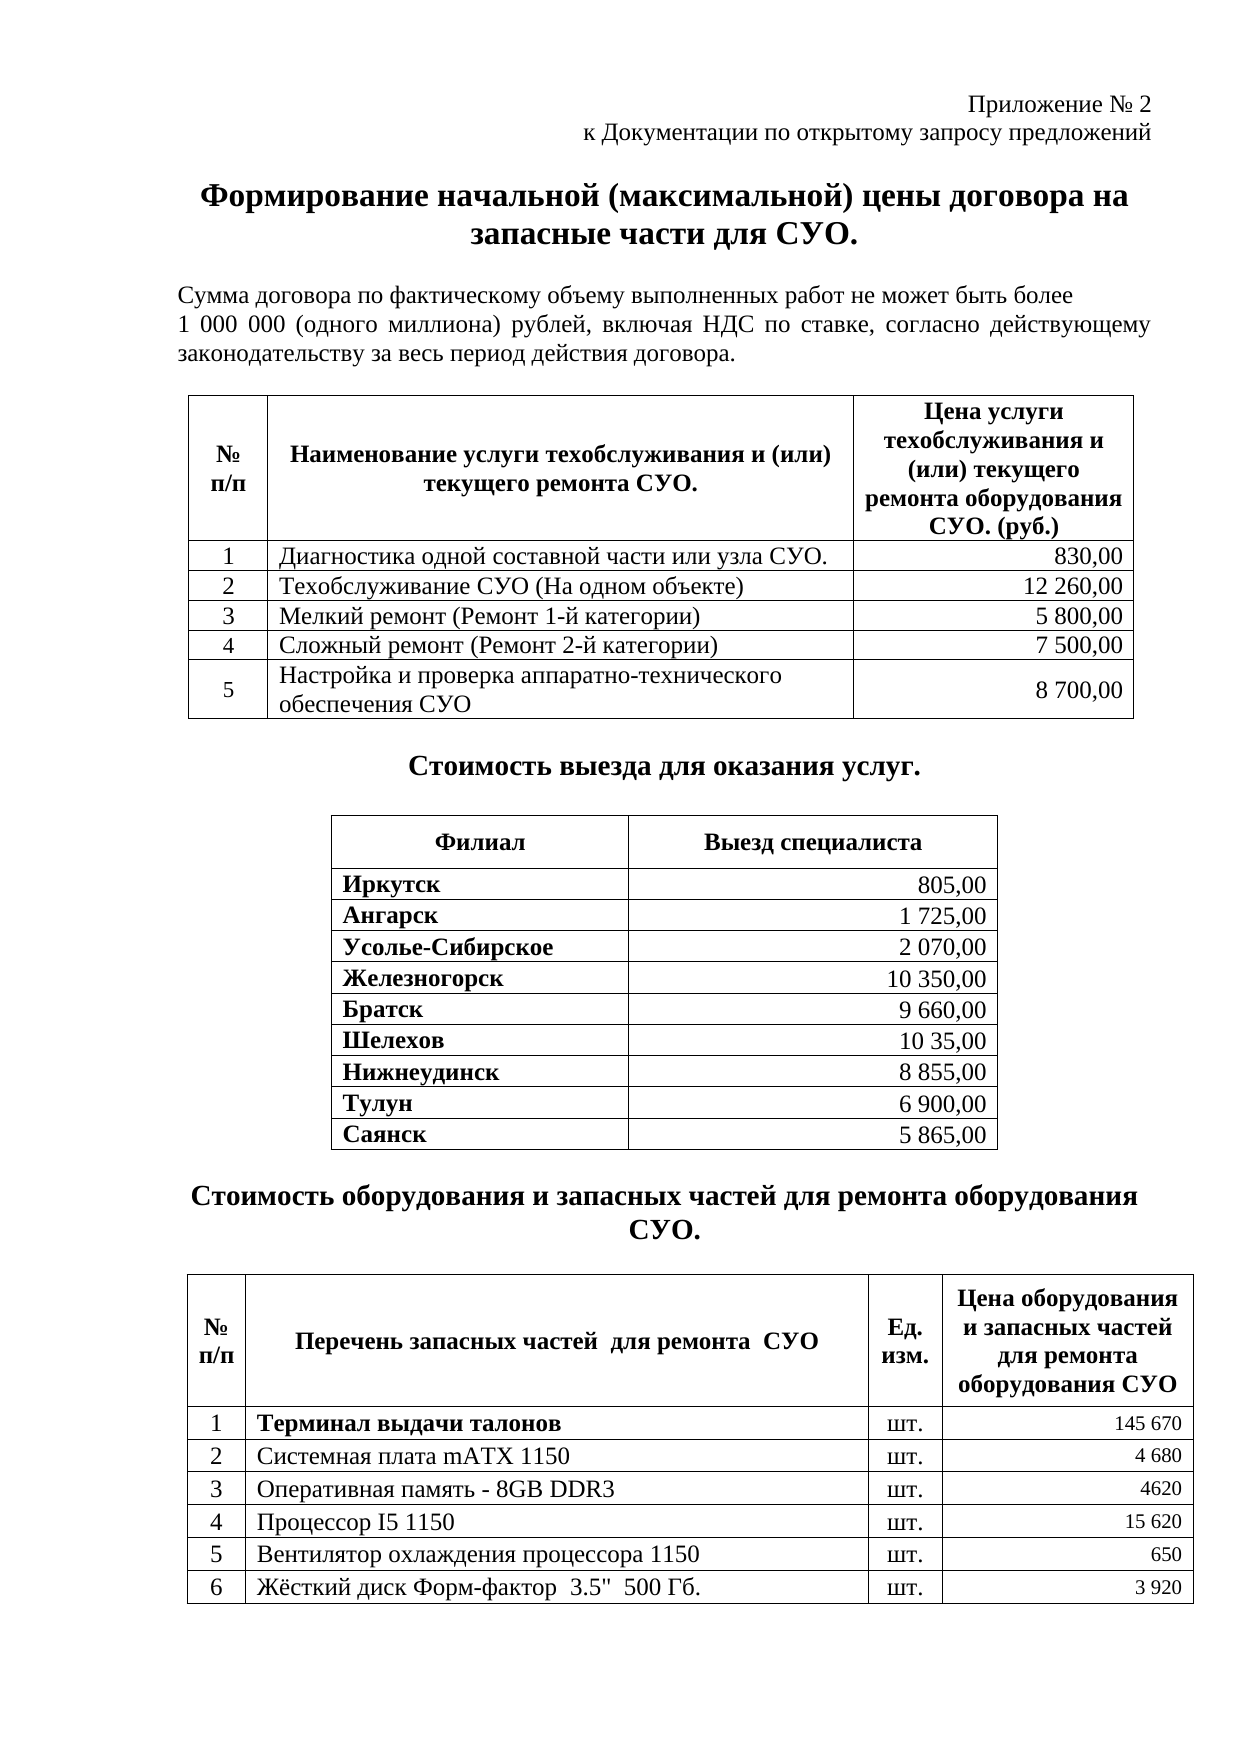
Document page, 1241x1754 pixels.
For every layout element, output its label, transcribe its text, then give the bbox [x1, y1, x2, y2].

table_cell 8 855,00 [629, 1056, 997, 1086]
table_cell 10 350,00 [629, 962, 997, 992]
table_cell 8 700,00 [854, 660, 1133, 718]
table_cell Техобслуживание СУО (На одном объекте) [268, 571, 853, 600]
table_cell 7 500,00 [854, 631, 1133, 659]
table_cell Процессор I5 1150 [246, 1505, 868, 1537]
table_cell 2 070,00 [629, 931, 997, 961]
table_cell 650 [943, 1538, 1193, 1570]
text Формирование начальной (максимальной) цены договора на запасные части для СУО. [177, 175, 1152, 252]
text Стоимость выезда для оказания услуг. [177, 748, 1152, 781]
table_cell 10 35,00 [629, 1025, 997, 1055]
table_cell 9 660,00 [629, 994, 997, 1024]
table_cell Диагностика одной составной части или узла СУО. [268, 541, 853, 570]
table_cell Саянск [332, 1119, 628, 1149]
table_cell Жёсткий диск Форм-фактор 3.5" 500 Гб. [246, 1571, 868, 1602]
table_cell шт. [869, 1571, 942, 1602]
table_cell 830,00 [854, 541, 1133, 570]
table_cell шт. [869, 1407, 942, 1438]
table_cell 12 260,00 [854, 571, 1133, 600]
table_cell Сложный ремонт (Ремонт 2-й категории) [268, 631, 853, 659]
table_cell 3 [188, 1472, 245, 1504]
table_cell шт. [869, 1538, 942, 1570]
table_cell 5 [189, 660, 267, 718]
table_cell 15 620 [943, 1505, 1193, 1537]
table_cell 5 800,00 [854, 601, 1133, 629]
table_cell 3 920 [943, 1571, 1193, 1602]
table_cell шт. [869, 1505, 942, 1537]
table_cell Иркутск [332, 869, 628, 899]
table_cell 6 900,00 [629, 1087, 997, 1117]
table_header № п/п [189, 396, 267, 540]
table_header № п/п [188, 1275, 245, 1406]
table_cell 1 [188, 1407, 245, 1438]
table_cell Шелехов [332, 1025, 628, 1055]
text Сумма договора по фактическому объему выполненных работ не может быть более [177, 280, 1152, 309]
table_cell 2 [188, 1440, 245, 1471]
table_cell Усолье-Сибирское [332, 931, 628, 961]
table_cell Настройка и проверка аппаратно-технического обеспечения СУО [268, 660, 853, 718]
table_cell Нижнеудинск [332, 1056, 628, 1086]
table_cell шт. [869, 1472, 942, 1504]
table_cell 145 670 [943, 1407, 1193, 1438]
table_cell 1 725,00 [629, 900, 997, 930]
table_cell 4620 [943, 1472, 1193, 1504]
text 1 000 000 (одного миллиона) рублей, включая НДС по ставке, согласно действующему законодательству за весь период действия договора. [177, 309, 1152, 367]
table_cell Железногорск [332, 962, 628, 992]
text Стоимость оборудования и запасных частей для ремонта оборудования СУО. [177, 1178, 1152, 1246]
table_header Цена оборудования и запасных частей для ремонта оборудования СУО [943, 1275, 1193, 1406]
table_cell 3 [189, 601, 267, 629]
table_header Ед. изм. [869, 1275, 942, 1406]
table_header Филиал [332, 816, 628, 867]
table_cell Ангарск [332, 900, 628, 930]
table_header Перечень запасных частей для ремонта СУО [246, 1275, 868, 1406]
table_cell Мелкий ремонт (Ремонт 1-й категории) [268, 601, 853, 629]
table_header Выезд специалиста [629, 816, 997, 867]
table_cell 4 [189, 631, 267, 659]
table_cell 5 [188, 1538, 245, 1570]
text Приложение № 2 [248, 89, 1152, 117]
table_cell Братск [332, 994, 628, 1024]
table_cell 4 680 [943, 1440, 1193, 1471]
table_cell 4 [188, 1505, 245, 1537]
table_cell Тулун [332, 1087, 628, 1117]
table_cell 805,00 [629, 869, 997, 899]
table_cell 1 [189, 541, 267, 570]
table_cell 2 [189, 571, 267, 600]
table_header Цена услуги техобслуживания и (или) текущего ремонта оборудования СУО. (руб.) [854, 396, 1133, 540]
table_cell Системная плата mATX 1150 [246, 1440, 868, 1471]
table_cell Вентилятор охлаждения процессора 1150 [246, 1538, 868, 1570]
table_cell Оперативная память - 8GB DDR3 [246, 1472, 868, 1504]
table_cell шт. [869, 1440, 942, 1471]
text к Документации по открытому запросу предложений [248, 117, 1152, 146]
table_cell 5 865,00 [629, 1119, 997, 1149]
table_cell 6 [188, 1571, 245, 1602]
table_cell Терминал выдачи талонов [246, 1407, 868, 1438]
table_header Наименование услуги техобслуживания и (или) текущего ремонта СУО. [268, 396, 853, 540]
